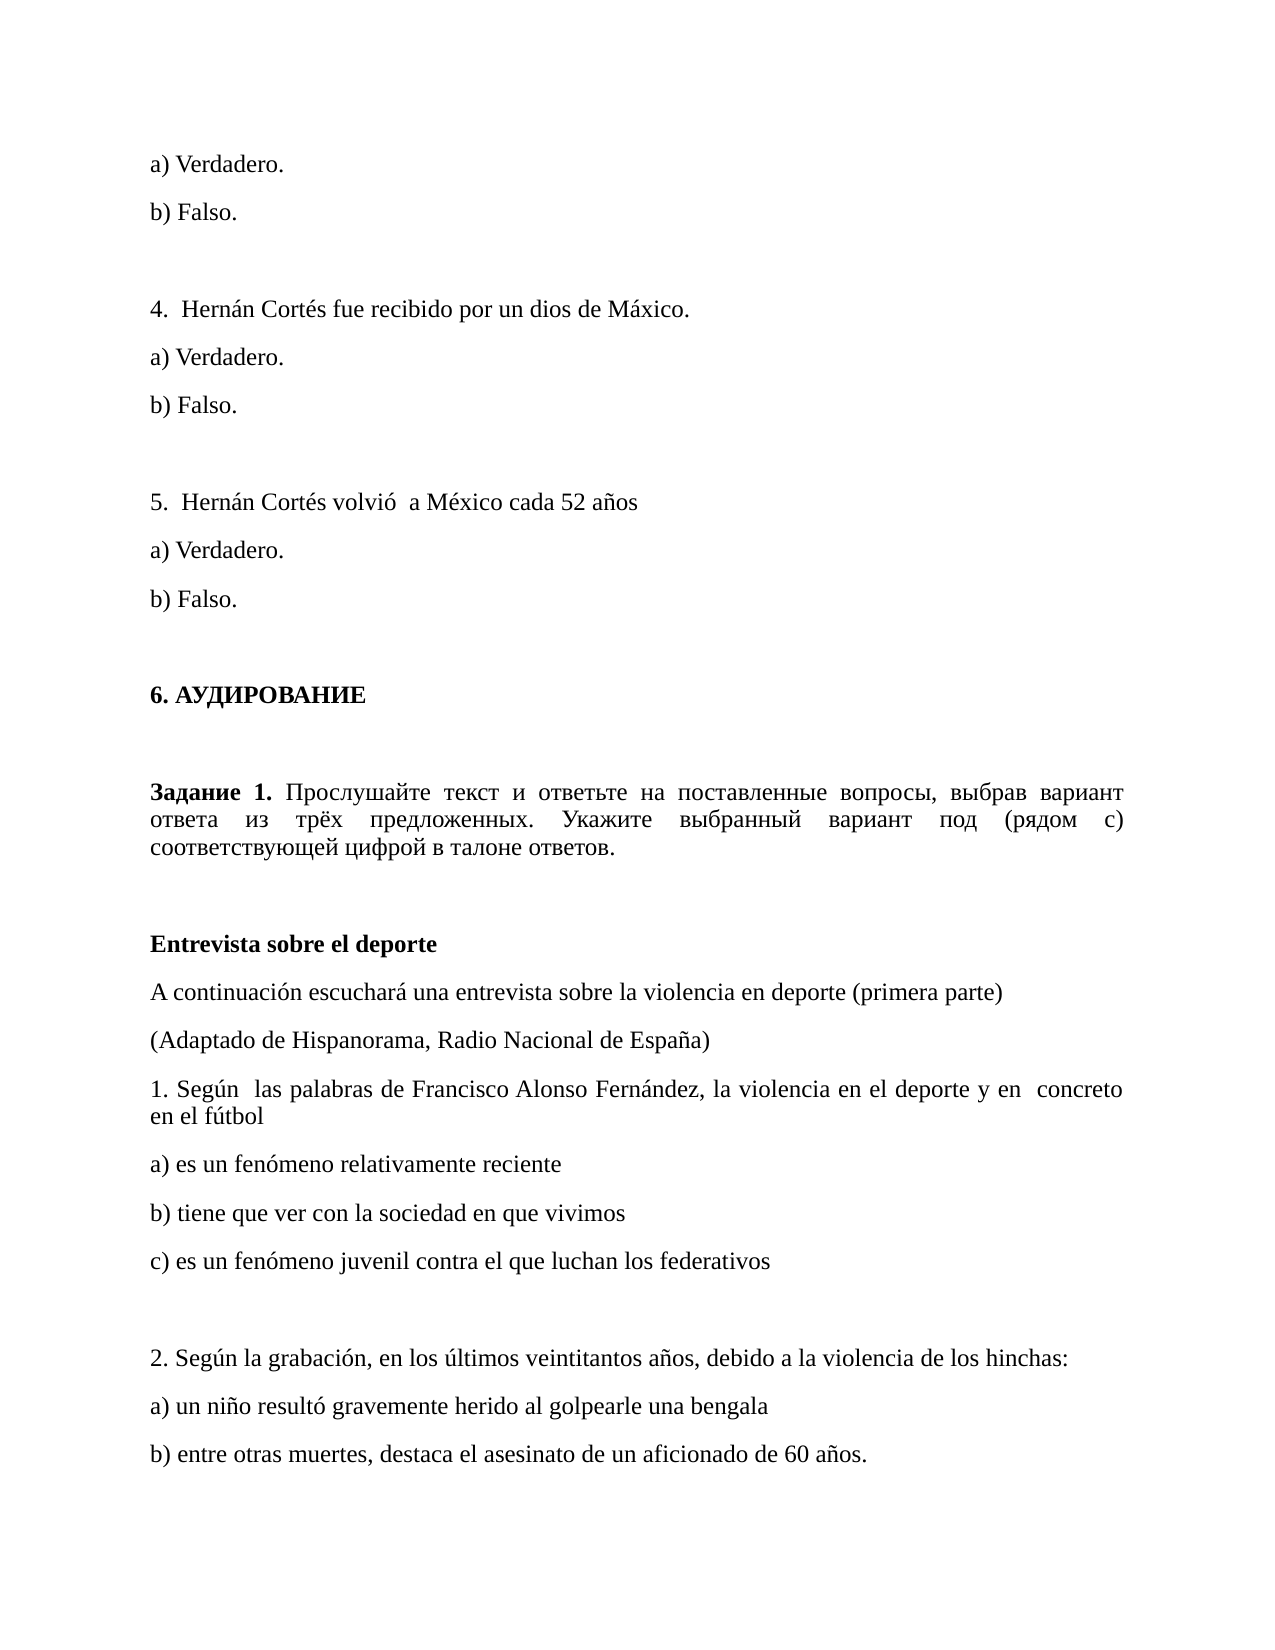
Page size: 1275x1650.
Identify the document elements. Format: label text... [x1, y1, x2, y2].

text (Adaptado de Hispanorama, Radio Nacional de España) [150, 1027, 1125, 1054]
text 6. АУДИРОВАНИЕ [150, 682, 1125, 709]
text Задание 1. Прослушайте текст и ответьте на поставленные вопросы, выбрав вариант ответа из трёх предложенных. Укажите выбранный вариант под (рядом с) соответствующей цифрой в талоне ответов. [150, 778, 1125, 861]
text b) Falso. [150, 392, 1125, 419]
text a) es un fenómeno relativamente reciente [150, 1151, 1125, 1178]
text a) Verdadero. [150, 343, 1125, 371]
text a) un niño resultó gravemente herido al golpearle una bengala [150, 1392, 1125, 1420]
text a) Verdadero. [150, 150, 1125, 177]
text a) Verdadero. [150, 537, 1125, 564]
text b) tiene que ver con la sociedad en que vivimos [150, 1199, 1125, 1227]
text c) es un fenómeno juvenil contra el que luchan los federativos [150, 1247, 1125, 1275]
text 1. Según las palabras de Francisco Alonso Fernández, la violencia en el deporte y en concreto en el fútbol [150, 1075, 1125, 1130]
text Entrevista sobre el deporte [150, 930, 1125, 957]
text 5. Hernán Cortés volvió a México cada 52 años [150, 488, 1125, 516]
text b) Falso. [150, 585, 1125, 612]
text b) Falso. [150, 198, 1125, 226]
text b) entre otras muertes, destaca el asesinato de un aficionado de 60 años. [150, 1441, 1125, 1468]
text A continuación escuchará una entrevista sobre la violencia en deporte (primera parte) [150, 978, 1125, 1006]
text 2. Según la grabación, en los últimos veintitantos años, debido a la violencia de los hinchas: [150, 1344, 1125, 1372]
text 4. Hernán Cortés fue recibido por un dios de Máxico. [150, 295, 1125, 322]
